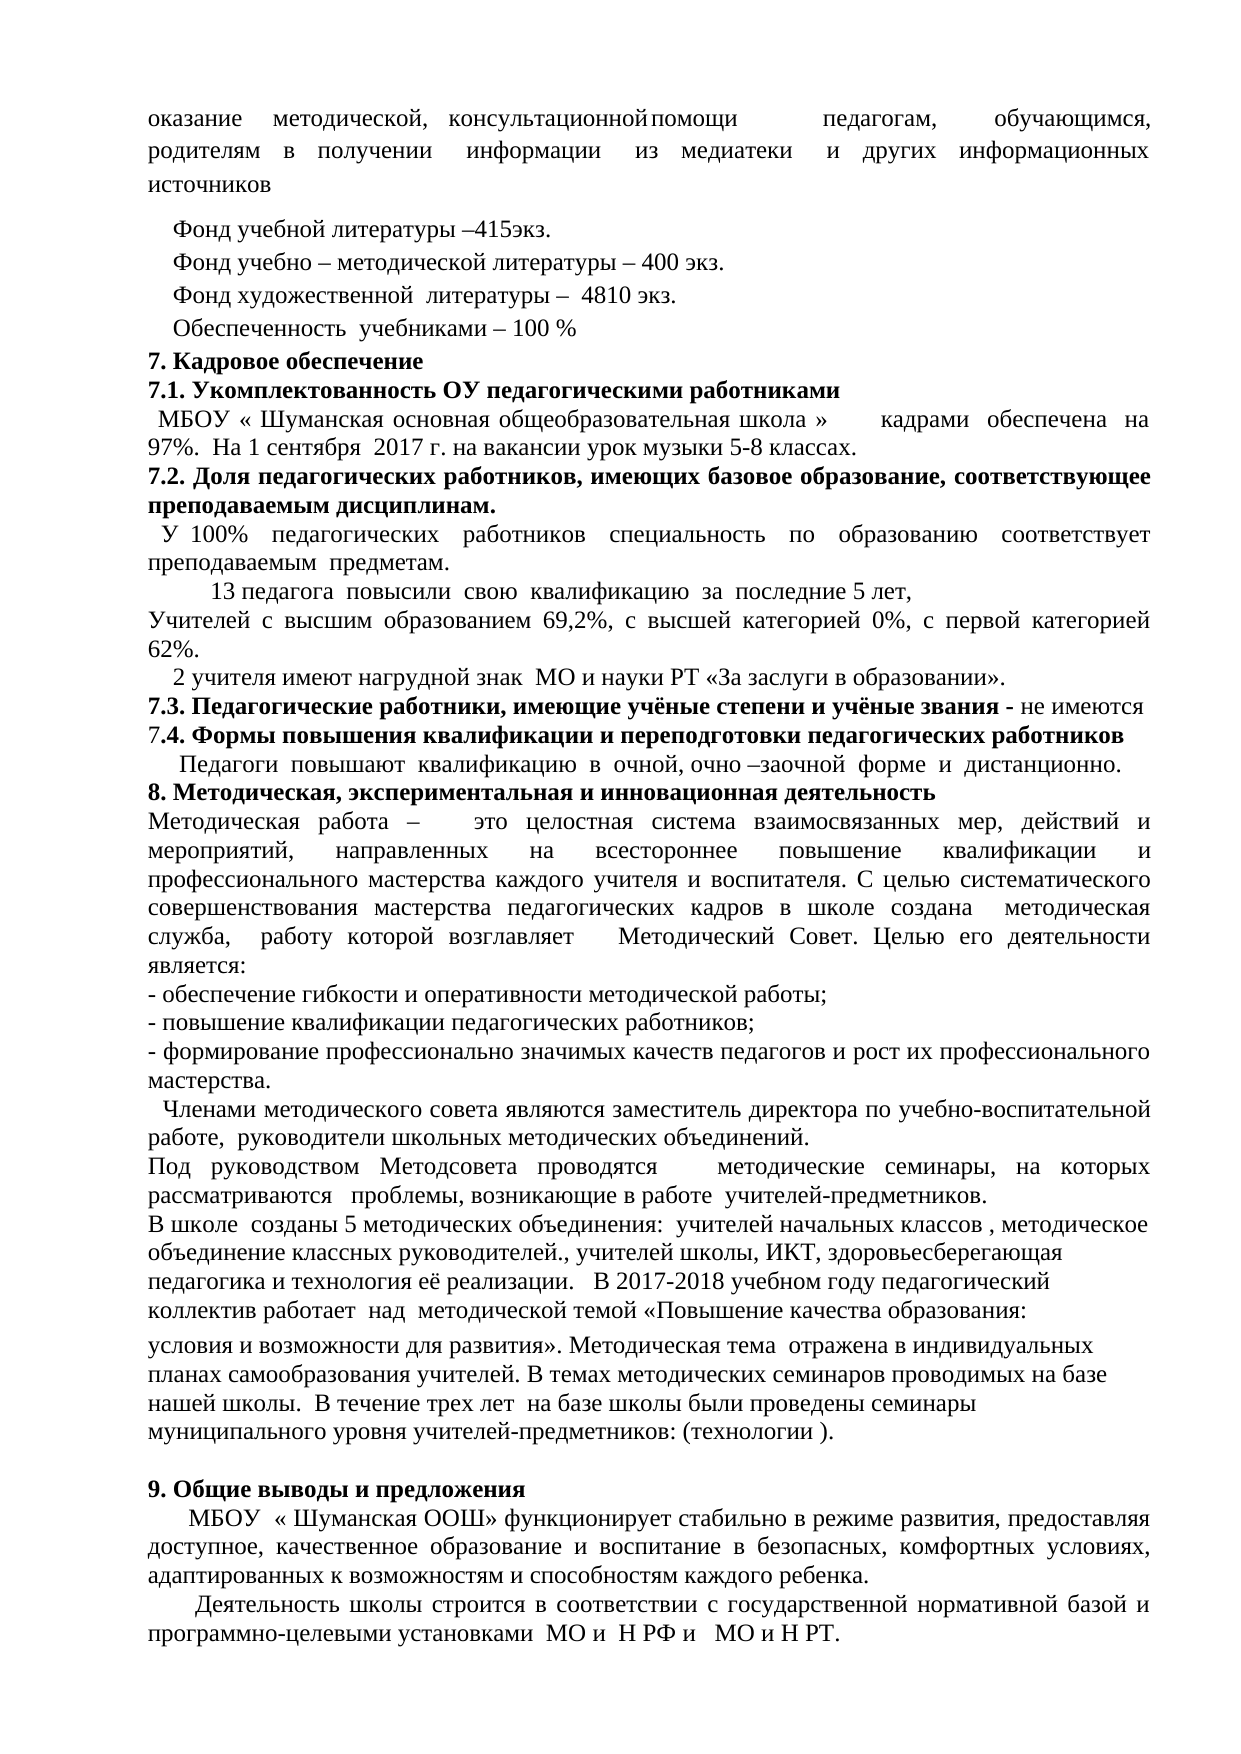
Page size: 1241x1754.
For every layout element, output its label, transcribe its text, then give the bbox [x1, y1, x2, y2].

text МБОУ « Шуманская основная общеобразовательная школа » кадрами обеспечена на 97%. На 1 сентября 2017 г. на вакансии урок музыки 5-8 классах. [148, 404, 1152, 461]
text 2 учителя имеют нагрудной знак МО и науки РТ «За заслуги в образовании». [148, 662, 1152, 691]
text 7.2. Доля педагогических работников, имеющих базовое образование, соответствующее преподаваемым дисциплинам. [148, 461, 1152, 519]
text - формирование профессионально значимых качеств педагогов и рост их профессионального мастерства. [148, 1036, 1152, 1094]
text МБОУ « Шуманская ООШ» функционирует стабильно в режиме развития, предоставляя доступное, качественное образование и воспитание в безопасных, комфортных условиях, адаптированных к возможностям и способностям каждого ребенка. [148, 1503, 1152, 1589]
text 7.3. Педагогические работники, имеющие учёные степени и учёные звания - не имеются [148, 691, 1152, 720]
text В школе созданы 5 методических объединения: учителей начальных классов , методическое объединение классных руководителей., учителей школы, ИКТ, здоровьесберегающая педагогика и технология её реализации. В 2017-2018 учебном году педагогический коллектив работает над методической темой «Повышение качества образования: [148, 1209, 1152, 1324]
text 9. Общие выводы и предложения [148, 1474, 1152, 1503]
text Под руководством Методсовета проводятся методические семинары, на которых рассматриваются проблемы, возникающие в работе учителей-предметников. [148, 1151, 1152, 1209]
text Членами методического совета являются заместитель директора по учебно-воспитательной работе, руководители школьных методических объединений. [148, 1094, 1152, 1151]
text Обеспеченность учебниками – 100 % [148, 313, 1152, 342]
text - обеспечение гибкости и оперативности методической работы; [148, 979, 1152, 1007]
text Учителей с высшим образованием 69,2%, с высшей категорией 0%, с первой категорией 62%. [148, 605, 1152, 662]
text 7.4. Формы повышения квалификации и переподготовки педагогических работников [148, 720, 1152, 749]
text 8. Методическая, экспериментальная и инновационная деятельность [148, 777, 1152, 806]
text Фонд учебно – методической литературы – 400 экз. [148, 247, 1152, 276]
text - повышение квалификации педагогических работников; [148, 1007, 1152, 1036]
text 13 педагога повысили свою квалификацию за последние 5 лет, [148, 576, 1152, 605]
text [148, 103, 1152, 197]
text У 100% педагогических работников специальность по образованию соответствует преподаваемым предметам. [148, 519, 1152, 576]
text Фонд учебной литературы –415экз. [148, 214, 1152, 243]
text условия и возможности для развития». Методическая тема отражена в индивидуальных планах самообразования учителей. В темах методических семинаров проводимых на базе нашей школы. В течение трех лет на базе школы были проведены семинары муниципального уровня учителей-предметников: (технологии ). [148, 1330, 1152, 1445]
text Деятельность школы строится в соответствии с государственной нормативной базой и программно-целевыми установками МО и Н РФ и МО и Н РТ. [148, 1589, 1152, 1646]
text Педагоги повышают квалификацию в очной, очно –заочной форме и дистанционно. [148, 749, 1152, 777]
text Методическая работа – это целостная система взаимосвязанных мер, действий и мероприятий, направленных на всестороннее повышение квалификации и профессионального мастерства каждого учителя и воспитателя. С целью систематического совершенствования мастерства педагогических кадров в школе создана методическая служба, работу которой возглавляет Методический Совет. Целью его деятельности является: [148, 806, 1152, 979]
text 7.1. Укомплектованность ОУ педагогическими работниками [148, 375, 1152, 404]
text 7. Кадровое обеспечение [148, 346, 1152, 375]
text Фонд художественной литературы – 4810 экз. [148, 280, 1152, 309]
